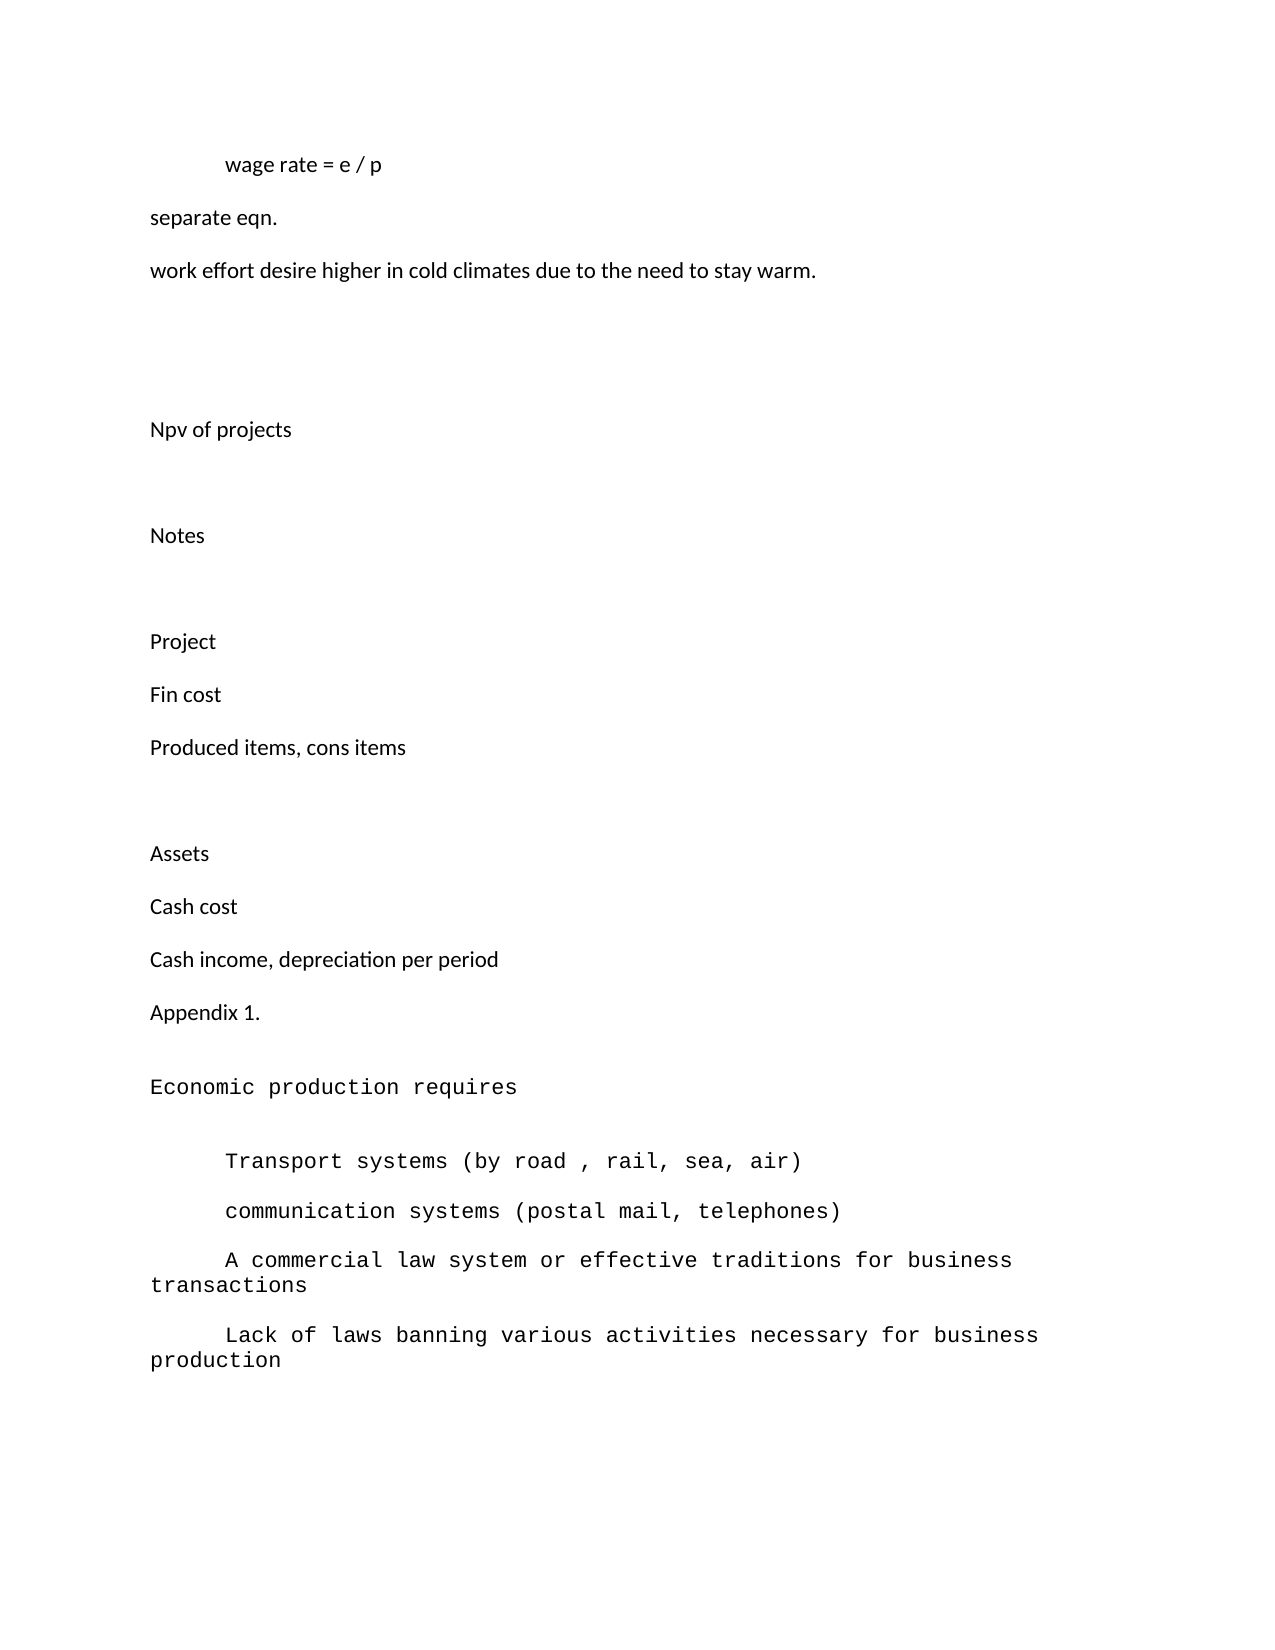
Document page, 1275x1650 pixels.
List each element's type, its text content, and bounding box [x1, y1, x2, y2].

text Npv of projects [150, 415, 1125, 443]
text work effort desire higher in cold climates due to the need to stay warm. [150, 256, 1125, 284]
text communication systems (postal mail, telephones) [150, 1200, 1125, 1225]
text Cash cost [150, 892, 1125, 920]
text Assets [150, 839, 1125, 867]
text Produced items, cons items [150, 733, 1125, 761]
text Economic production requires [150, 1076, 1125, 1101]
text Lack of laws banning various activities necessary for business production [150, 1324, 1125, 1374]
text Cash income, depreciation per period [150, 945, 1125, 973]
text Fin cost [150, 680, 1125, 708]
text wage rate = e / p [150, 150, 1125, 178]
text separate eqn. [150, 203, 1125, 231]
text Notes [150, 521, 1125, 549]
text Transport systems (by road , rail, sea, air) [150, 1151, 1125, 1175]
text Project [150, 627, 1125, 655]
text Appendix 1. [150, 998, 1125, 1026]
text A commercial law system or effective traditions for business transactions [150, 1250, 1125, 1299]
